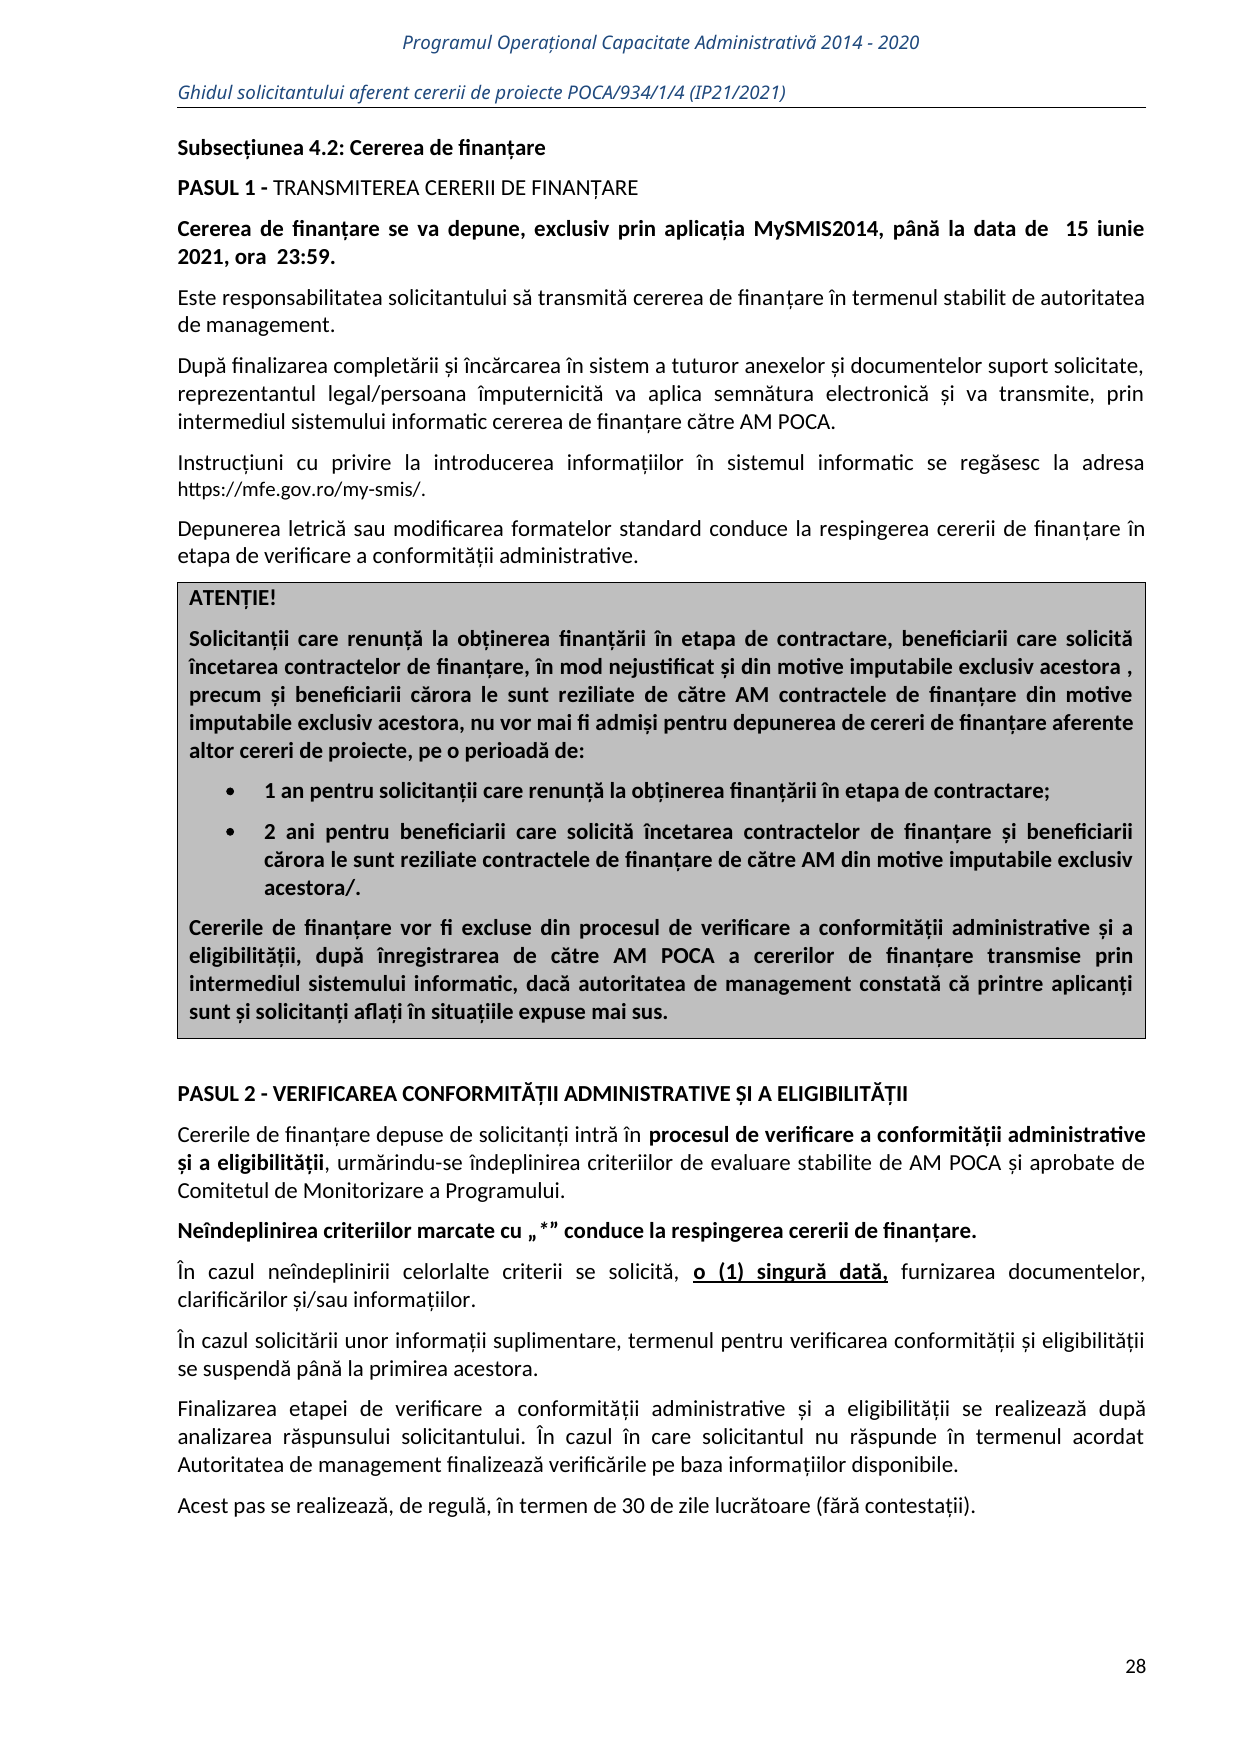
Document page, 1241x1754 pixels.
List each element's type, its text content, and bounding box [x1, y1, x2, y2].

text PASUL 2 - VERIFICAREA CONFORMITĂȚII ADMINISTRATIVE ȘI A ELIGIBILITĂȚII [177, 1079, 1146, 1108]
text În cazul solicitării unor informații suplimentare, termenul pentru verificarea conformității și eligibilității se suspendă până la primirea acestora. [177, 1326, 1146, 1382]
list Instrucțiuni cu privire la introducerea informațiilor în sistemul informatic se regăsesc la adresa https://mfe.gov.ro/my-smis/. [177, 448, 1146, 501]
text Neîndeplinirea criteriilor marcate cu „*” conduce la respingerea cererii de finanţare. [177, 1217, 1146, 1245]
table_header ATENȚIE! Solicitanții care renunță la obținerea finanțării în etapa de contractare, beneficiarii care solicită încetarea contractelor de finanțare, în mod nejustificat și din motive imputabile exclusiv acestora , precum și beneficiarii cărora le sunt reziliate de către AM contractele de finanțare din motive imputabile exclusiv acestora, nu vor mai fi admiși pentru depunerea de cereri de finanțare aferente altor cereri de proiecte, pe o perioadă de: 1 an pentru solicitanții care renunță la obținerea finanțării în etapa de contractare; 2 ani pentru beneficiarii care solicită încetarea contractelor de finanțare și beneficiarii cărora le sunt reziliate contractele de finanțare de către AM din motive imputabile exclusiv acestora/. Cererile de finanțare vor fi excluse din procesul de verificare a conformității administrative și a eligibilității, după înregistrarea de către AM POCA a cererilor de finanțare transmise prin intermediul sistemului informatic, dacă autoritatea de management constată că printre aplicanți sunt și solicitanți aflați în situațiile expuse mai sus. [178, 583, 1145, 1038]
text Depunerea letrică sau modificarea formatelor standard conduce la respingerea cererii de finanţare în etapa de verificare a conformităţii administrative. [177, 514, 1146, 570]
text Este responsabilitatea solicitantului să transmită cererea de finanţare în termenul stabilit de autoritatea de management. [177, 283, 1146, 339]
text După finalizarea completării și încărcarea în sistem a tuturor anexelor și documentelor suport solicitate, reprezentantul legal/persoana împuternicită va aplica semnătura electronică și va transmite, prin intermediul sistemului informatic cererea de finanțare către AM POCA. [177, 351, 1146, 435]
subtitle Subsecțiunea 4.2: Cererea de finanțare [177, 133, 1146, 161]
text PASUL 1 - TRANSMITEREA CERERII DE FINANȚARE [177, 173, 1146, 202]
text Acest pas se realizează, de regulă, în termen de 30 de zile lucrătoare (fără contestații). [177, 1491, 1146, 1519]
text Finalizarea etapei de verificare a conformităţii administrative şi a eligibilităţii se realizează după analizarea răspunsului solicitantului. În cazul în care solicitantul nu răspunde în termenul acordat Autoritatea de management finalizează verificările pe baza informaţiilor disponibile. [177, 1394, 1146, 1478]
text În cazul neîndeplinirii celorlalte criterii se solicită, o (1) singură dată, furnizarea documentelor, clarificărilor și/sau informaţiilor. [177, 1257, 1146, 1313]
text Cererile de finanțare depuse de solicitanți intră în procesul de verificare a conformităţii administrative şi a eligibilităţii, urmărindu-se îndeplinirea criteriilor de evaluare stabilite de AM POCA și aprobate de Comitetul de Monitorizare a Programului. [177, 1120, 1146, 1204]
text Cererea de finanțare se va depune, exclusiv prin aplicația MySMIS2014, până la data de 15 iunie 2021, ora 23:59. [177, 214, 1146, 270]
